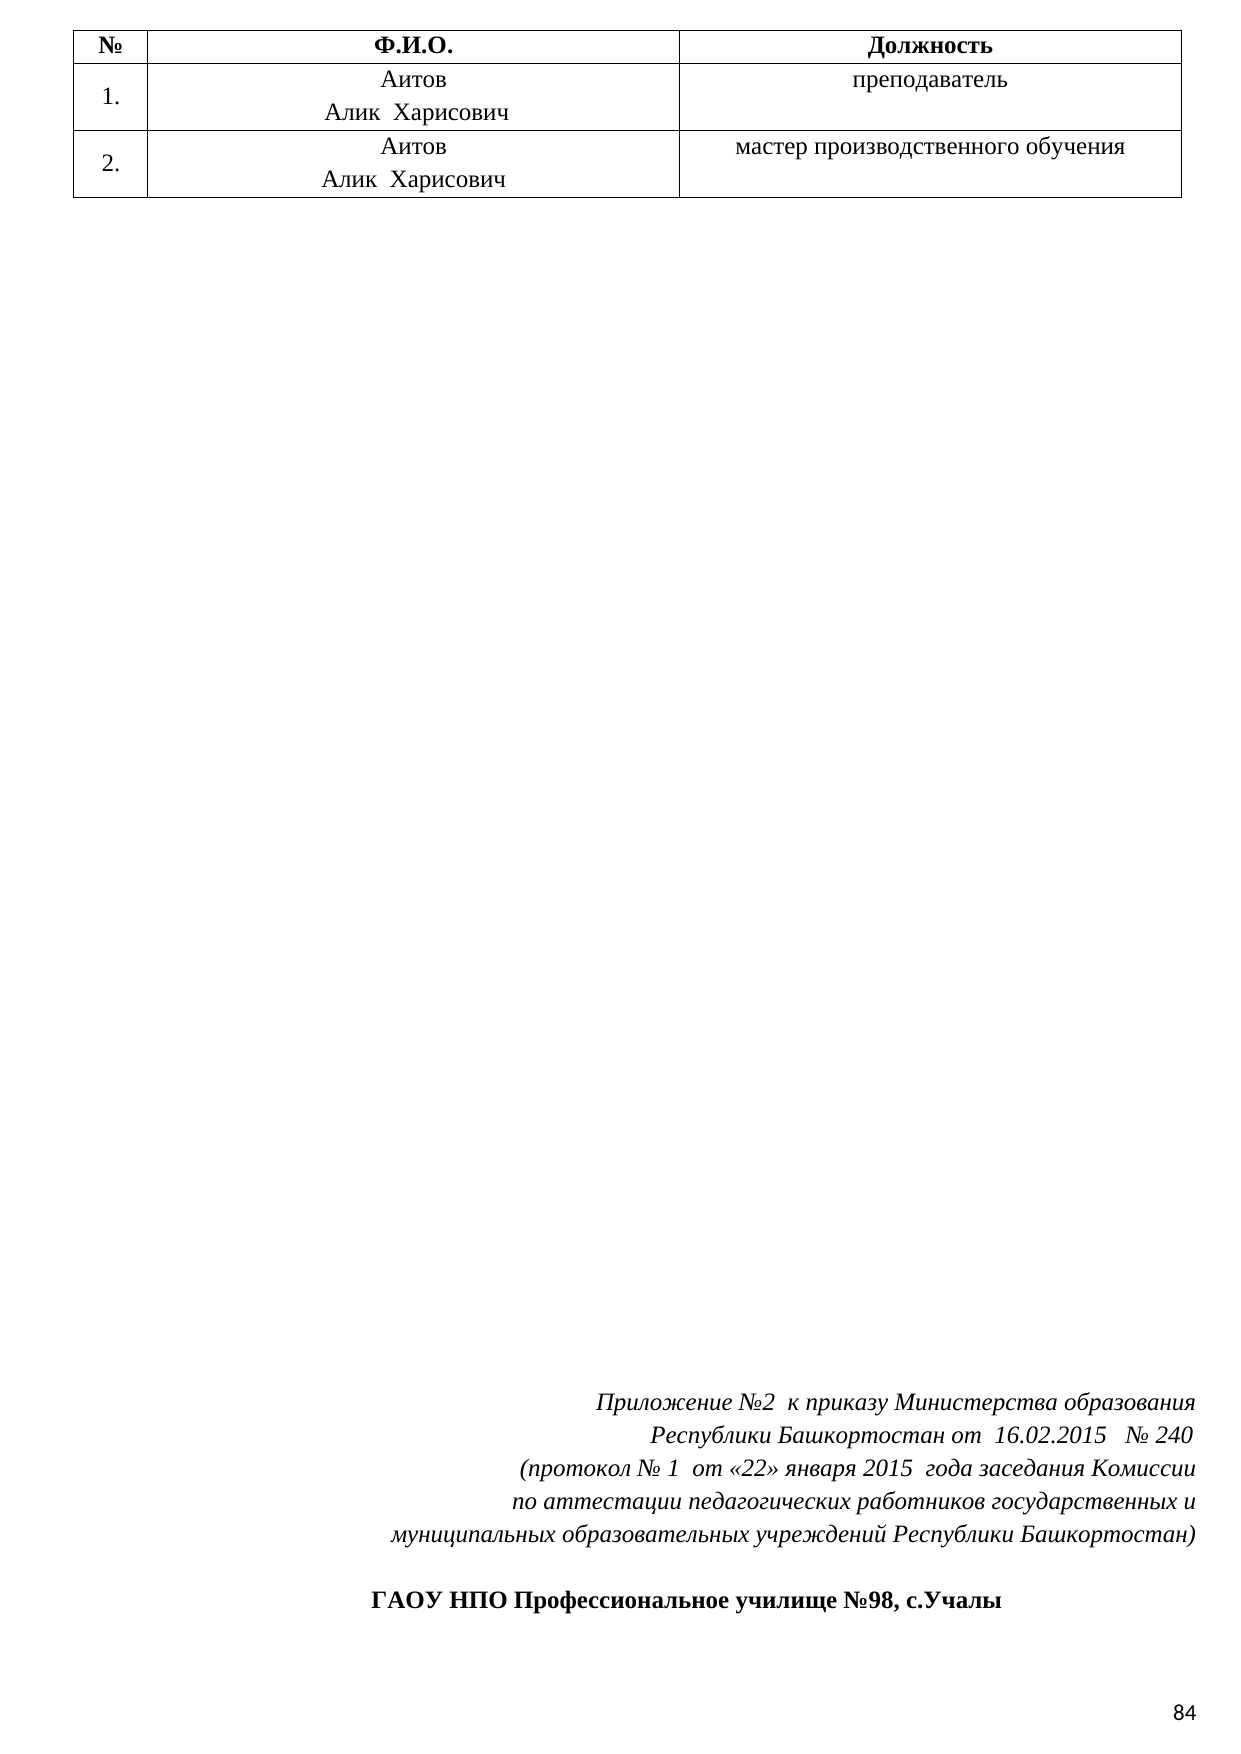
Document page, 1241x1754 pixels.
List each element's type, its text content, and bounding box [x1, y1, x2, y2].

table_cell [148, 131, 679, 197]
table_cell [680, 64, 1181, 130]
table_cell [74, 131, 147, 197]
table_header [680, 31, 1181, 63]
text ГАОУ НПО Профессиональное училище №98, с.Учалы [177, 1585, 1196, 1614]
text по аттестации педагогических работников государственных и [177, 1486, 1196, 1514]
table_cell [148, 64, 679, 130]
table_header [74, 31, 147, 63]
text Республики Башкортостан от 16.02.2015 № 240 [177, 1420, 1196, 1448]
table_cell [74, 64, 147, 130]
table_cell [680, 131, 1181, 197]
text Приложение №2 к приказу Министерства образования [177, 1387, 1196, 1416]
text (протокол № 1 от «22» января 2015 года заседания Комиссии [177, 1453, 1196, 1482]
text муниципальных образовательных учреждений Республики Башкортостан) [177, 1519, 1196, 1548]
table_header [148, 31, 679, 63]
